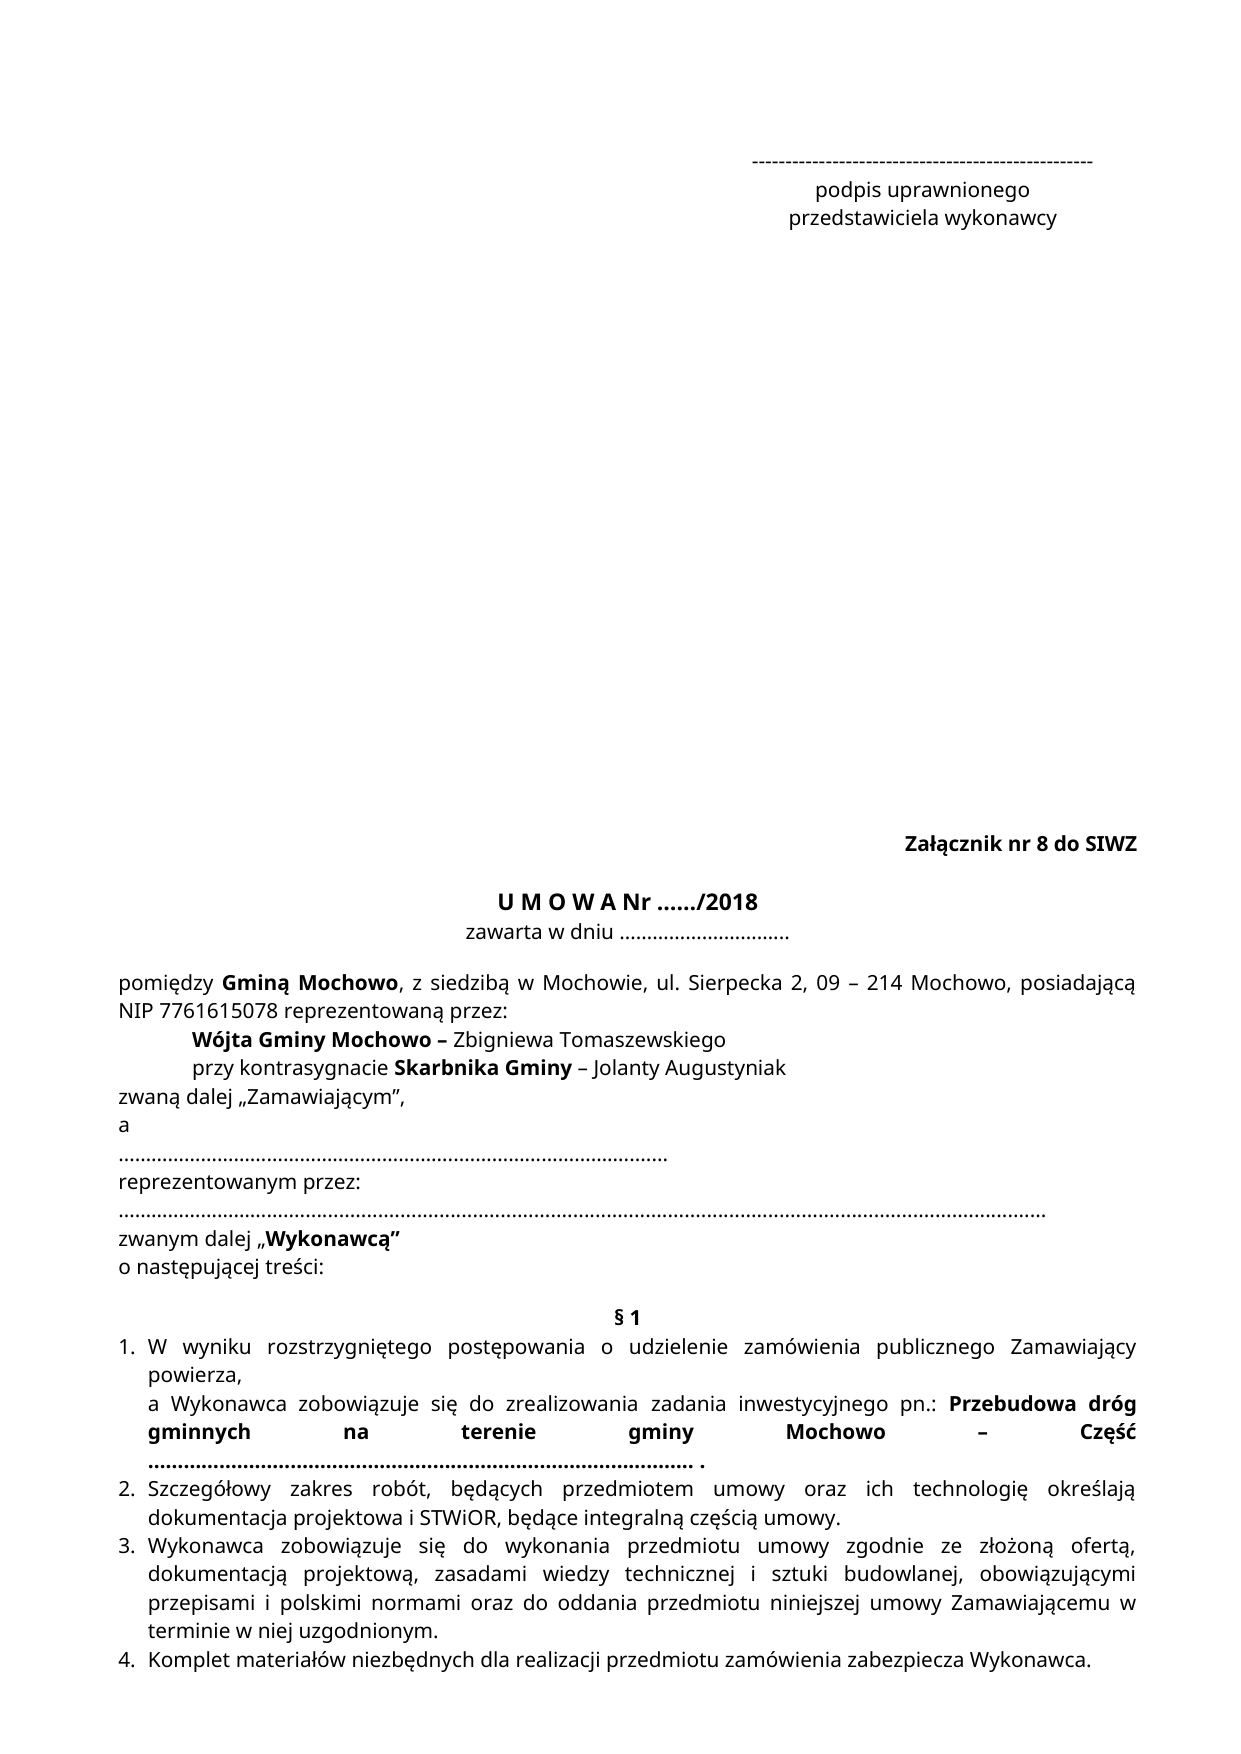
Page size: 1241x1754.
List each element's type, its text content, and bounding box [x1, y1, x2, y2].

text przedstawiciela wykonawcy [708, 203, 1137, 232]
text a [118, 1110, 1137, 1139]
text pomiędzy Gminą Mochowo, z siedzibą w Mochowie, ul. Sierpecka 2, 09 – 214 Mochowo, posiadającą NIP 7761615078 reprezentowaną przez: [118, 968, 1137, 1025]
text --------------------------------------------------- [708, 146, 1137, 175]
subtitle Załącznik nr 8 do SIWZ [118, 829, 1137, 857]
list Szczegółowy zakres robót, będących przedmiotem umowy oraz ich technologię określają dokumentacja projektowa i STWiOR, będące integralną częścią umowy. [118, 1474, 1137, 1531]
text przy kontrasygnacie Skarbnika Gminy – Jolanty Augustyniak [192, 1053, 1137, 1082]
text o następującej treści: [118, 1252, 1137, 1281]
text zwanym dalej „Wykonawcą” [118, 1224, 1137, 1252]
text podpis uprawnionego [708, 175, 1137, 203]
text § 1 [118, 1303, 1137, 1332]
text U M O W A Nr ……/2018 [118, 886, 1137, 917]
text reprezentowanym przez: [118, 1167, 1137, 1196]
text ……………………………………………………..…………………………........ [118, 1139, 1137, 1167]
list W wyniku rozstrzygniętego postępowania o udzielenie zamówienia publicznego Zamawiający powierza, a Wykonawca zobowiązuje się do zrealizowania zadania inwestycyjnego pn.: Przebudowa dróg gminnych na terenie gminy Mochowo – Część ……………………………………………………………………………….. . [118, 1332, 1137, 1474]
text zwaną dalej „Zamawiającym”, [118, 1082, 1137, 1110]
text zawarta w dniu …………….…………... [118, 917, 1137, 945]
text …………………………......................................................................................................................................... [118, 1196, 1137, 1224]
list Komplet materiałów niezbędnych dla realizacji przedmiotu zamówienia zabezpiecza Wykonawca. [118, 1645, 1137, 1673]
list Wykonawca zobowiązuje się do wykonania przedmiotu umowy zgodnie ze złożoną ofertą, dokumentacją projektową, zasadami wiedzy technicznej i sztuki budowlanej, obowiązującymi przepisami i polskimi normami oraz do oddania przedmiotu niniejszej umowy Zamawiającemu w terminie w niej uzgodnionym. [118, 1531, 1137, 1645]
subtitle Wójta Gminy Mochowo – Zbigniewa Tomaszewskiego [192, 1025, 1137, 1053]
